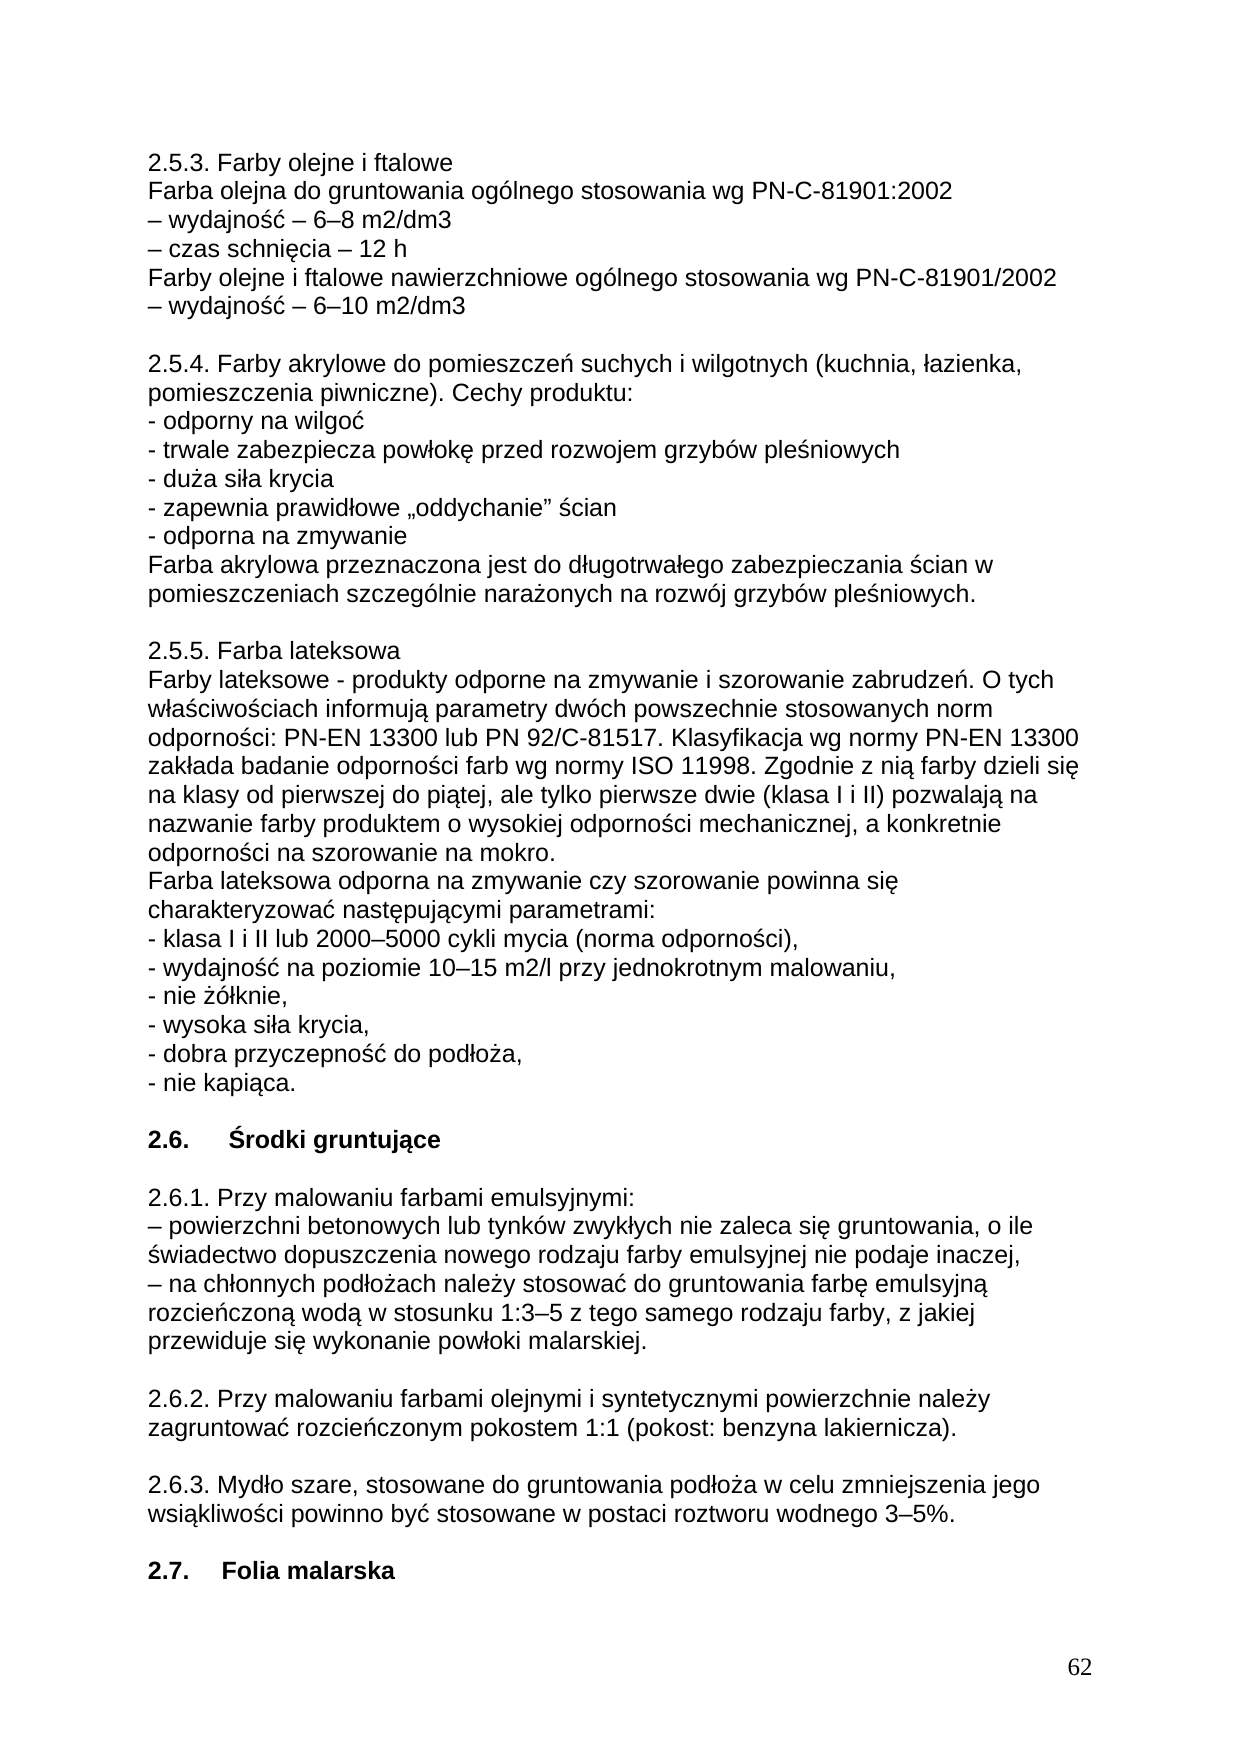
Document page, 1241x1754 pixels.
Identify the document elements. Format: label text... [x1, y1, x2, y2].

text - nie żółknie, [148, 981, 1093, 1010]
text odporności: PN-EN 13300 lub PN 92/C-81517. Klasyfikacja wg normy PN-EN 13300 [148, 723, 1093, 751]
text - zapewnia prawidłowe „oddychanie” ścian [148, 493, 1093, 521]
text 2.5.3. Farby olejne i ftalowe [148, 148, 1093, 176]
text - trwale zabezpiecza powłokę przed rozwojem grzybów pleśniowych [148, 435, 1093, 464]
text – wydajność – 6–8 m2/dm3 [148, 205, 1093, 234]
text przewiduje się wykonanie powłoki malarskiej. [148, 1326, 1093, 1355]
text zakłada badanie odporności farb wg normy ISO 11998. Zgodnie z nią farby dzieli się na klasy od pierwszej do piątej, ale tylko pierwsze dwie (klasa I i II) pozwalają na nazwanie farby produktem o wysokiej odporności mechanicznej, a konkretnie odporności na szorowanie na mokro. [148, 751, 1093, 866]
text Farby lateksowe - produkty odporne na zmywanie i szorowanie zabrudzeń. O tych [148, 665, 1093, 694]
text 2.6.3. Mydło szare, stosowane do gruntowania podłoża w celu zmniejszenia jego wsiąkliwości powinno być stosowane w postaci roztworu wodnego 3–5%. [148, 1470, 1093, 1528]
text - klasa I i II lub 2000–5000 cykli mycia (norma odporności), [148, 924, 1093, 953]
text – wydajność – 6–10 m2/dm3 [148, 291, 1093, 320]
text - nie kapiąca. [148, 1068, 1093, 1096]
text – czas schnięcia – 12 h [148, 234, 1093, 263]
text – na chłonnych podłożach należy stosować do gruntowania farbę emulsyjną [148, 1269, 1093, 1298]
text - wydajność na poziomie 10–15 m2/l przy jednokrotnym malowaniu, [148, 953, 1093, 981]
text Farba olejna do gruntowania ogólnego stosowania wg PN-C-81901:2002 [148, 176, 1093, 205]
text Farba akrylowa przeznaczona jest do długotrwałego zabezpieczania ścian w [148, 550, 1093, 579]
text właściwościach informują parametry dwóch powszechnie stosowanych norm [148, 694, 1093, 723]
text Farby olejne i ftalowe nawierzchniowe ogólnego stosowania wg PN-C-81901/2002 [148, 263, 1093, 291]
text 2.6.2. Przy malowaniu farbami olejnymi i syntetycznymi powierzchnie należy zagruntować rozcieńczonym pokostem 1:1 (pokost: benzyna lakiernicza). [148, 1384, 1093, 1441]
text - odporny na wilgoć [148, 406, 1093, 435]
text pomieszczeniach szczególnie narażonych na rozwój grzybów pleśniowych. [148, 579, 1093, 608]
text 2.6.1. Przy malowaniu farbami emulsyjnymi: [148, 1183, 1093, 1211]
text rozcieńczoną wodą w stosunku 1:3–5 z tego samego rodzaju farby, z jakiej [148, 1298, 1093, 1326]
text – powierzchni betonowych lub tynków zwykłych nie zaleca się gruntowania, o ile świadectwo dopuszczenia nowego rodzaju farby emulsyjnej nie podaje inaczej, [148, 1211, 1093, 1269]
text 2.5.4. Farby akrylowe do pomieszczeń suchych i wilgotnych (kuchnia, łazienka, pomieszczenia piwniczne). Cechy produktu: [148, 349, 1093, 406]
text 2.7. Folia malarska [148, 1556, 1093, 1585]
text - wysoka siła krycia, [148, 1010, 1093, 1039]
text 2.6. Środki gruntujące [148, 1125, 1093, 1154]
text - odporna na zmywanie [148, 521, 1093, 550]
text - dobra przyczepność do podłoża, [148, 1039, 1093, 1068]
text - duża siła krycia [148, 464, 1093, 493]
text Farba lateksowa odporna na zmywanie czy szorowanie powinna się charakteryzować następującymi parametrami: [148, 866, 1093, 924]
text 2.5.5. Farba lateksowa [148, 636, 1093, 665]
